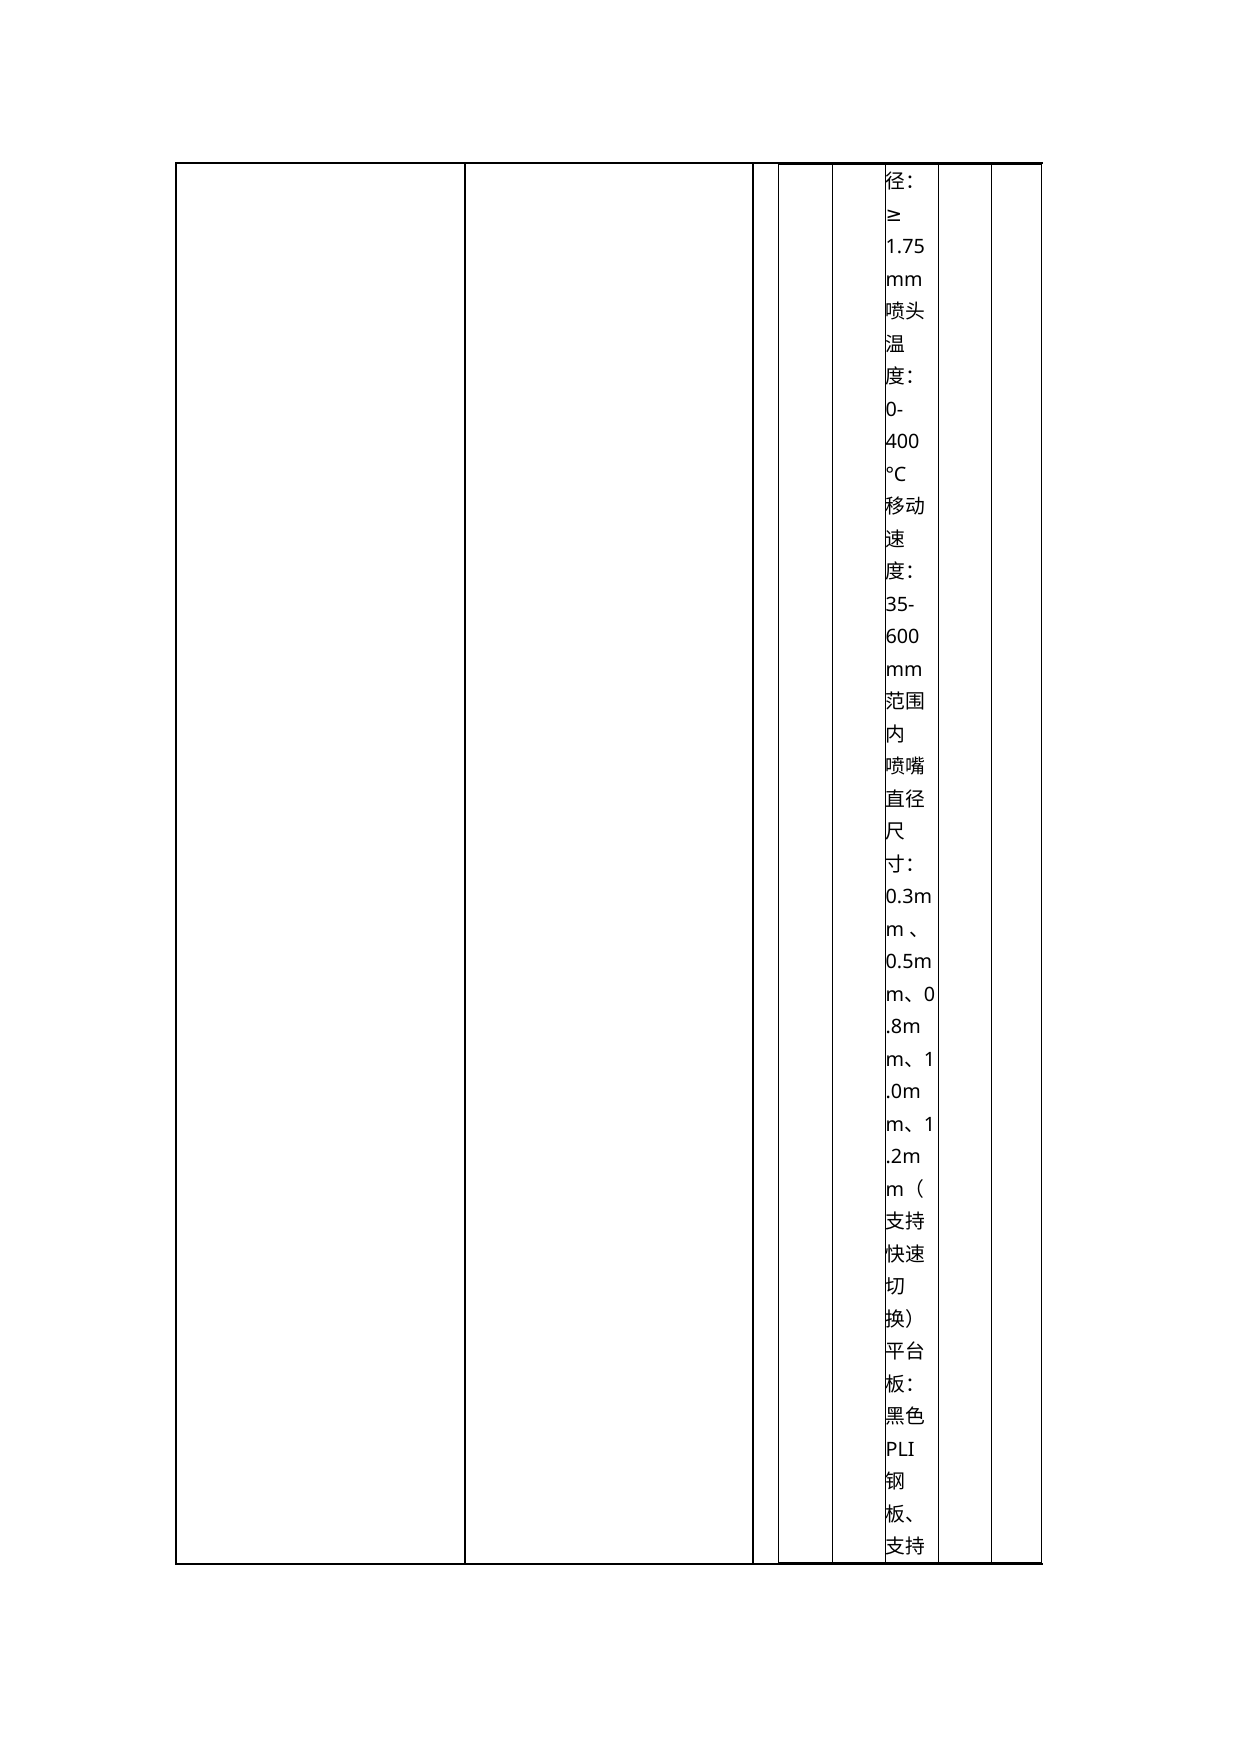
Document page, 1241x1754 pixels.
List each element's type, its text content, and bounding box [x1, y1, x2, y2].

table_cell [992, 165, 1041, 1562]
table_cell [833, 165, 885, 1562]
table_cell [886, 165, 938, 1562]
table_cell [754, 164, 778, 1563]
table_cell [177, 164, 464, 1563]
table_cell 1 [466, 164, 752, 1563]
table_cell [779, 165, 832, 1562]
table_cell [939, 165, 991, 1562]
